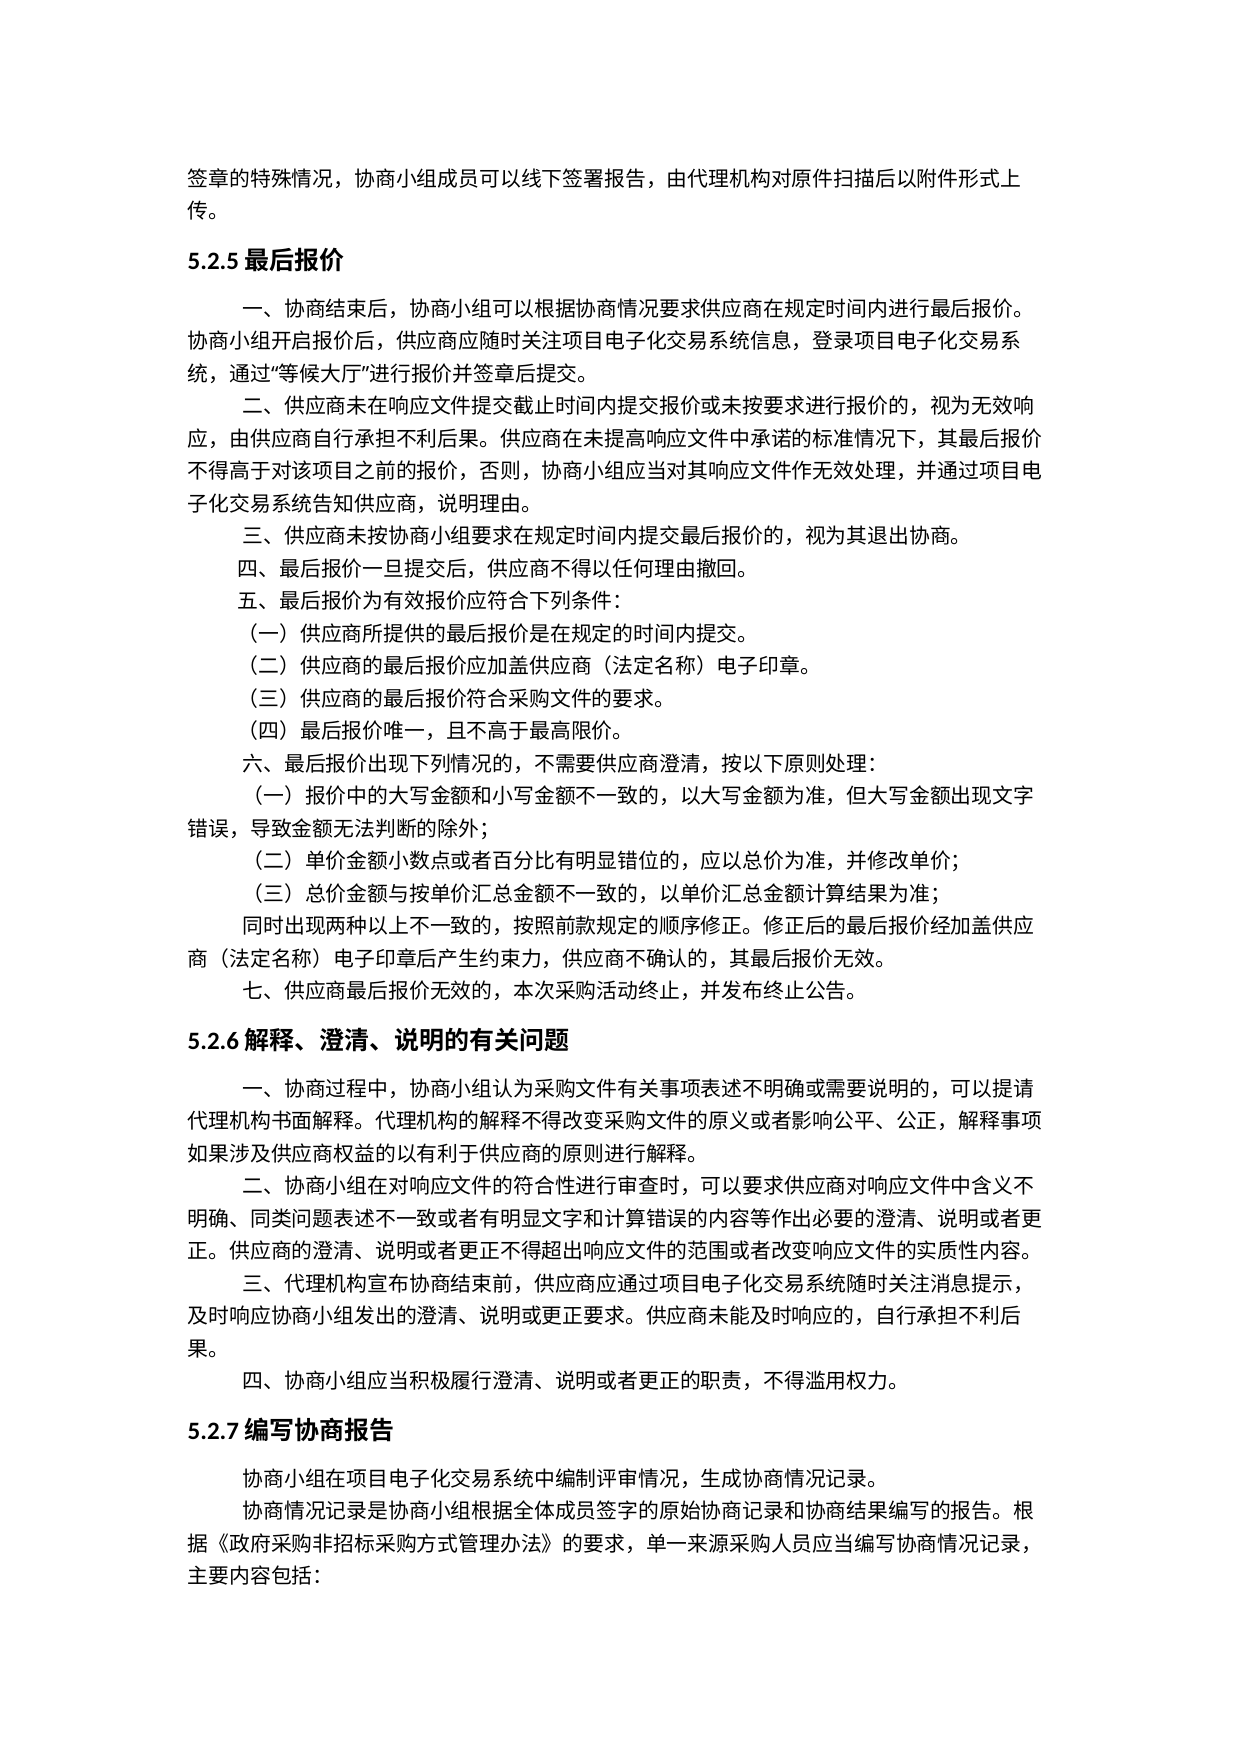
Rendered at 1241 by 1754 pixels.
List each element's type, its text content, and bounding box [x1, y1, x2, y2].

text （三）供应商的最后报价符合采购文件的要求。 [187, 682, 1053, 714]
text （二）单价金额小数点或者百分比有明显错位的，应以总价为准，并修改单价； [187, 844, 1053, 877]
text （三）总价金额与按单价汇总金额不一致的，以单价汇总金额计算结果为准； [187, 877, 1053, 909]
text 二、协商小组在对响应文件的符合性进行审查时，可以要求供应商对响应文件中含义不明确、同类问题表述不一致或者有明显文字和计算错误的内容等作出必要的澄清、说明或者更正。供应商的澄清、说明或者更正不得超出响应文件的范围或者改变响应文件的实质性内容。 [187, 1169, 1053, 1267]
text （二）供应商的最后报价应加盖供应商（法定名称）电子印章。 [187, 649, 1053, 682]
text （一）供应商所提供的最后报价是在规定的时间内提交。 [187, 617, 1053, 649]
text 三、供应商未按协商小组要求在规定时间内提交最后报价的，视为其退出协商。 [187, 519, 1053, 552]
text 二、供应商未在响应文件提交截止时间内提交报价或未按要求进行报价的，视为无效响应，由供应商自行承担不利后果。供应商在未提高响应文件中承诺的标准情况下，其最后报价不得高于对该项目之前的报价，否则，协商小组应当对其响应文件作无效处理，并通过项目电子化交易系统告知供应商，说明理由。 [187, 389, 1053, 519]
text 5.2.6解释、澄清、说明的有关问题 [187, 1007, 1053, 1072]
text 协商小组在项目电子化交易系统中编制评审情况，生成协商情况记录。 [187, 1462, 1053, 1494]
text 一、协商结束后，协商小组可以根据协商情况要求供应商在规定时间内进行最后报价。协商小组开启报价后，供应商应随时关注项目电子化交易系统信息，登录项目电子化交易系统，通过“等候大厅”进行报价并签章后提交。 [187, 292, 1053, 389]
text 5.2.5最后报价 [187, 227, 1053, 292]
text （四）最后报价唯一，且不高于最高限价。 [187, 714, 1053, 747]
text 七、供应商最后报价无效的，本次采购活动终止，并发布终止公告。 [187, 974, 1053, 1007]
text 协商情况记录是协商小组根据全体成员签字的原始协商记录和协商结果编写的报告。根据《政府采购非招标采购方式管理办法》的要求，单一来源采购人员应当编写协商情况记录，主要内容包括： [187, 1494, 1053, 1592]
text 五、最后报价为有效报价应符合下列条件： [187, 584, 1053, 617]
text 六、最后报价出现下列情况的，不需要供应商澄清，按以下原则处理： [187, 747, 1053, 779]
text 同时出现两种以上不一致的，按照前款规定的顺序修正。修正后的最后报价经加盖供应商（法定名称）电子印章后产生约束力，供应商不确认的，其最后报价无效。 [187, 909, 1053, 974]
text 三、代理机构宣布协商结束前，供应商应通过项目电子化交易系统随时关注消息提示，及时响应协商小组发出的澄清、说明或更正要求。供应商未能及时响应的，自行承担不利后果。 [187, 1267, 1053, 1364]
text （一）报价中的大写金额和小写金额不一致的，以大写金额为准，但大写金额出现文字错误，导致金额无法判断的除外； [187, 779, 1053, 844]
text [187, 162, 1053, 227]
text 5.2.7编写协商报告 [187, 1397, 1053, 1462]
text 四、最后报价一旦提交后，供应商不得以任何理由撤回。 [187, 552, 1053, 584]
text 四、协商小组应当积极履行澄清、说明或者更正的职责，不得滥用权力。 [187, 1364, 1053, 1397]
text 一、协商过程中，协商小组认为采购文件有关事项表述不明确或需要说明的，可以提请代理机构书面解释。代理机构的解释不得改变采购文件的原义或者影响公平、公正，解释事项如果涉及供应商权益的以有利于供应商的原则进行解释。 [187, 1072, 1053, 1169]
